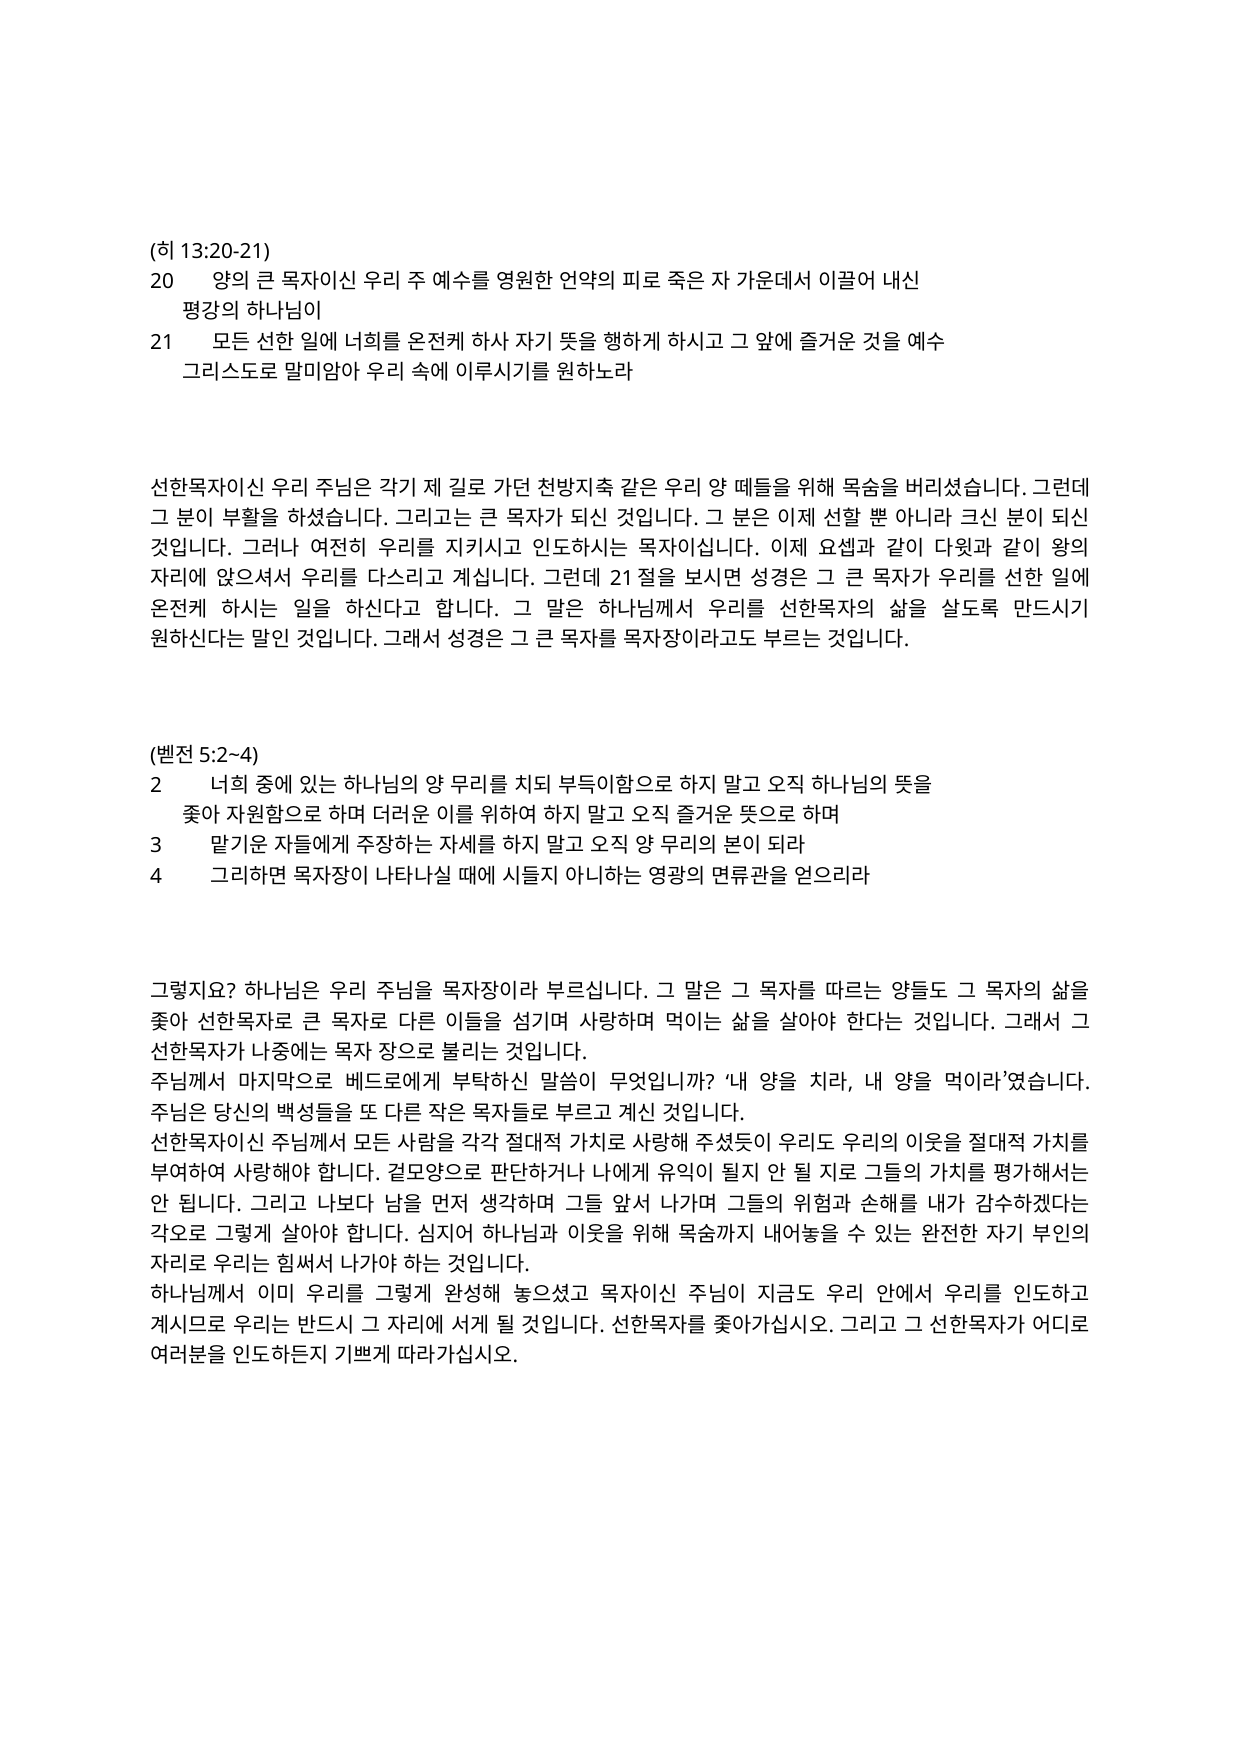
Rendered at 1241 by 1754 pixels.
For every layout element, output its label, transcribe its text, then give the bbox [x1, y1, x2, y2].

text 선한목자이신 주님께서 모든 사람을 각각 절대적 가치로 사랑해 주셨듯이 우리도 우리의 이웃을 절대적 가치를 부여하여 사랑해야 합니다. 겉모양으로 판단하거나 나에게 유익이 될지 안 될 지로 그들의 가치를 평가해서는 안 됩니다. 그리고 나보다 남을 먼저 생각하며 그들 앞서 나가며 그들의 위험과 손해를 내가 감수하겠다는 각오로 그렇게 살아야 합니다. 심지어 하나님과 이웃을 위해 목숨까지 내어놓을 수 있는 완전한 자기 부인의 자리로 우리는 힘써서 나가야 하는 것입니다. [150, 1126, 1090, 1278]
text 주님께서 마지막으로 베드로에게 부탁하신 말씀이 무엇입니까? ‘내 양을 치라, 내 양을 먹이라’였습니다. 주님은 당신의 백성들을 또 다른 작은 목자들로 부르고 계신 것입니다. [150, 1066, 1090, 1126]
text 평강의 하나님이 [150, 295, 1090, 325]
text 그리스도로 말미암아 우리 속에 이루시기를 원하노라 [150, 355, 1090, 385]
text 2 너희 중에 있는 하나님의 양 무리를 치되 부득이함으로 하지 말고 오직 하나님의 뜻을 [150, 768, 1090, 798]
text 좇아 자원함으로 하며 더러운 이를 위하여 하지 말고 오직 즐거운 뜻으로 하며 [150, 798, 1090, 829]
text 하나님께서 이미 우리를 그렇게 완성해 놓으셨고 목자이신 주님이 지금도 우리 안에서 우리를 인도하고 계시므로 우리는 반드시 그 자리에 서게 될 것입니다. 선한목자를 좇아가십시오. 그리고 그 선한목자가 어디로 여러분을 인도하든지 기쁘게 따라가십시오. [150, 1278, 1090, 1368]
text 21 모든 선한 일에 너희를 온전케 하사 자기 뜻을 행하게 하시고 그 앞에 즐거운 것을 예수 [150, 325, 1090, 355]
text 선한목자이신 우리 주님은 각기 제 길로 가던 천방지축 같은 우리 양 떼들을 위해 목숨을 버리셨습니다. 그런데 그 분이 부활을 하셨습니다. 그리고는 큰 목자가 되신 것입니다. 그 분은 이제 선할 뿐 아니라 크신 분이 되신 것입니다. 그러나 여전히 우리를 지키시고 인도하시는 목자이십니다. 이제 요셉과 같이 다윗과 같이 왕의 자리에 앉으셔서 우리를 다스리고 계십니다. 그런데 21절을 보시면 성경은 그 큰 목자가 우리를 선한 일에 온전케 하시는 일을 하신다고 합니다. 그 말은 하나님께서 우리를 선한목자의 삶을 살도록 만드시기 원하신다는 말인 것입니다. 그래서 성경은 그 큰 목자를 목자장이라고도 부르는 것입니다. [150, 471, 1090, 653]
text 4 그리하면 목자장이 나타나실 때에 시들지 아니하는 영광의 면류관을 얻으리라 [150, 859, 1090, 889]
text 3 맡기운 자들에게 주장하는 자세를 하지 말고 오직 양 무리의 본이 되라 [150, 829, 1090, 859]
text (벧전5:2~4) [150, 738, 1090, 768]
text 20 양의 큰 목자이신 우리 주 예수를 영원한 언약의 피로 죽은 자 가운데서 이끌어 내신 [150, 264, 1090, 295]
text 그렇지요? 하나님은 우리 주님을 목자장이라 부르십니다. 그 말은 그 목자를 따르는 양들도 그 목자의 삶을 좇아 선한목자로 큰 목자로 다른 이들을 섬기며 사랑하며 먹이는 삶을 살아야 한다는 것입니다. 그래서 그 선한목자가 나중에는 목자 장으로 불리는 것입니다. [150, 975, 1090, 1066]
text (히13:20-21) [150, 234, 1090, 264]
